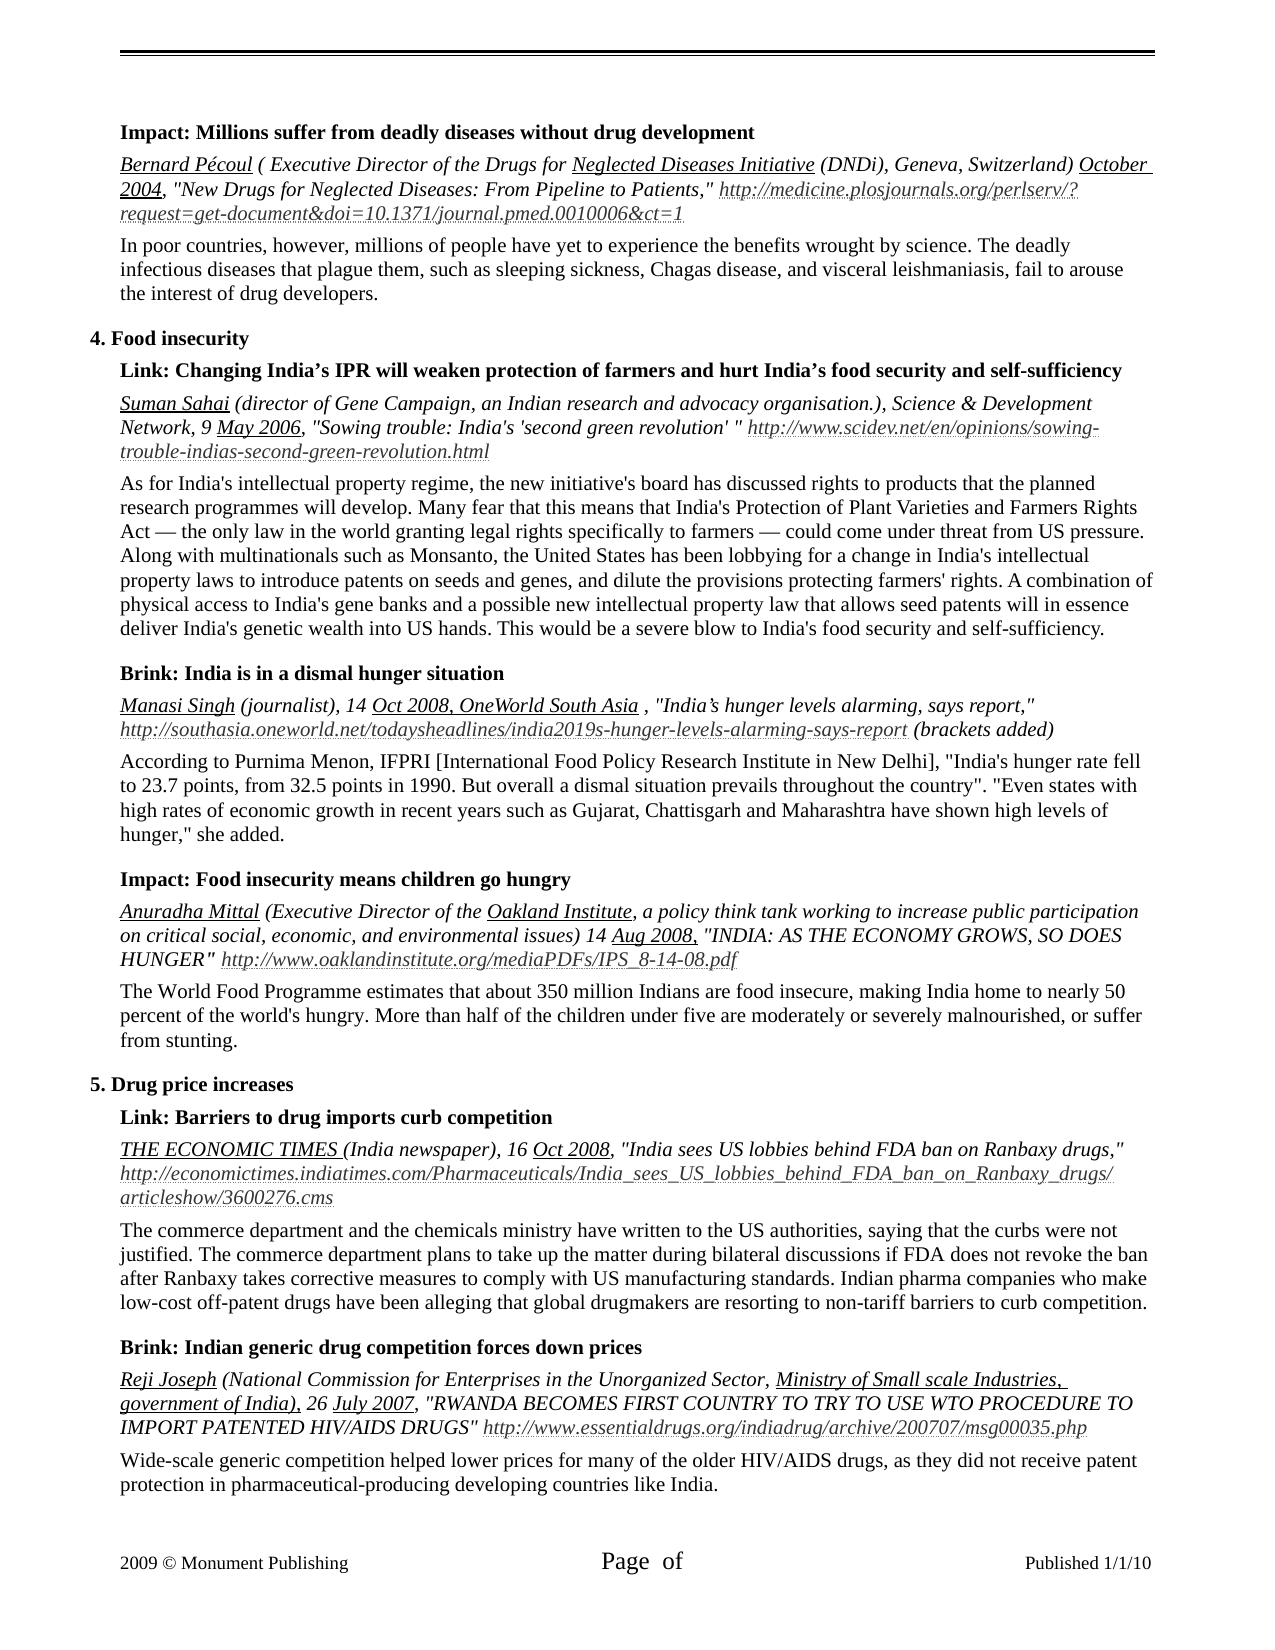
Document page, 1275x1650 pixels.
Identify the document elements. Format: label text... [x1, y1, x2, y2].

text As for India's intellectual property regime, the new initiative's board has discussed rights to products that the planned research programmes will develop. Many fear that this means that India's Protection of Plant Varieties and Farmers Rights Act — the only law in the world granting legal rights specifically to farmers — could come under threat from US pressure. Along with multinationals such as Monsanto, the United States has been lobbying for a change in India's intellectual property laws to introduce patents on seeds and genes, and dilute the provisions protecting farmers' rights. A combination of physical access to India's gene banks and a possible new intellectual property law that allows seed patents will in essence deliver India's genetic wealth into US hands. This would be a severe blow to India's food security and self-sufficiency. [120, 471, 1155, 640]
text Manasi Singh (journalist), 14 Oct 2008, OneWorld South Asia , "India’s hunger levels alarming, says report," http://southasia.oneworld.net/todaysheadlines/india2019s-hunger-levels-alarming-says-report (brackets added) [120, 693, 1155, 741]
text Brink: Indian generic drug competition forces down prices [90, 1335, 1155, 1359]
text Impact: Food insecurity means children go hungry [90, 866, 1155, 891]
text The commerce department and the chemicals ministry have written to the US authorities, saying that the curbs were not justified. The commerce department plans to take up the matter during bilateral discussions if FDA does not revoke the ban after Ranbaxy takes corrective measures to comply with US manufacturing standards. Indian pharma companies who make low-cost off-patent drugs have been alleging that global drugmakers are resorting to non-tariff barriers to curb competition. [120, 1218, 1155, 1314]
text Wide-scale generic competition helped lower prices for many of the older HIV/AIDS drugs, as they did not receive patent protection in pharmaceutical-producing developing countries like India. [120, 1448, 1155, 1496]
text According to Purnima Menon, IFPRI [International Food Policy Research Institute in New Delhi], "India's hunger rate fell to 23.7 points, from 32.5 points in 1990. But overall a dismal situation prevails throughout the country". "Even states with high rates of economic growth in recent years such as Gujarat, Chattisgarh and Maharashtra have shown high levels of hunger," she added. [120, 749, 1155, 846]
text Reji Joseph (National Commission for Enterprises in the Unorganized Sector, Ministry of Small scale Industries, government of India), 26 July 2007, "RWANDA BECOMES FIRST COUNTRY TO TRY TO USE WTO PROCEDURE TO IMPORT PATENTED HIV/AIDS DRUGS" http://www.essentialdrugs.org/indiadrug/archive/200707/msg00035.php [120, 1367, 1155, 1439]
text Anuradha Mittal (Executive Director of the Oakland Institute, a policy think tank working to increase public participation on critical social, economic, and environmental issues) 14 Aug 2008, "INDIA: AS THE ECONOMY GROWS, SO DOES HUNGER" http://www.oaklandinstitute.org/mediaPDFs/IPS_8-14-08.pdf [120, 899, 1155, 971]
text Link: Changing India’s IPR will weaken protection of farmers and hurt India’s food security and self-sufficiency [90, 358, 1155, 382]
text Bernard Pécoul ( Executive Director of the Drugs for Neglected Diseases Initiative (DNDi), Geneva, Switzerland) October 2004, "New Drugs for Neglected Diseases: From Pipeline to Patients," http://medicine.plosjournals.org/perlserv/?request=get-document&doi=10.1371/journal.pmed.0010006&ct=1 [120, 152, 1155, 224]
text THE ECONOMIC TIMES (India newspaper), 16 Oct 2008, "India sees US lobbies behind FDA ban on Ranbaxy drugs," http://economictimes.indiatimes.com/Pharmaceuticals/India_sees_US_lobbies_behind_FDA_ban_on_Ranbaxy_drugs/articleshow/3600276.cms [120, 1137, 1155, 1209]
text 5. Drug price increases [90, 1072, 1155, 1096]
text In poor countries, however, millions of people have yet to experience the benefits wrought by science. The deadly infectious diseases that plague them, such as sleeping sickness, Chagas disease, and visceral leishmaniasis, fail to arouse the interest of drug developers. [120, 233, 1155, 305]
text Suman Sahai (director of Gene Campaign, an Indian research and advocacy organisation.), Science & Development Network, 9 May 2006, "Sowing trouble: India's 'second green revolution' " http://www.scidev.net/en/opinions/sowing-trouble-indias-second-green-revolution.html [120, 391, 1155, 463]
text 4. Food insecurity [90, 326, 1155, 350]
text The World Food Programme estimates that about 350 million Indians are food insecure, making India home to nearly 50 percent of the world's hungry. More than half of the children under five are moderately or severely malnourished, or suffer from stunting. [120, 979, 1155, 1052]
text Link: Barriers to drug imports curb competition [90, 1105, 1155, 1129]
text Brink: India is in a dismal hunger situation [90, 661, 1155, 684]
text Impact: Millions suffer from deadly diseases without drug development [90, 120, 1155, 144]
